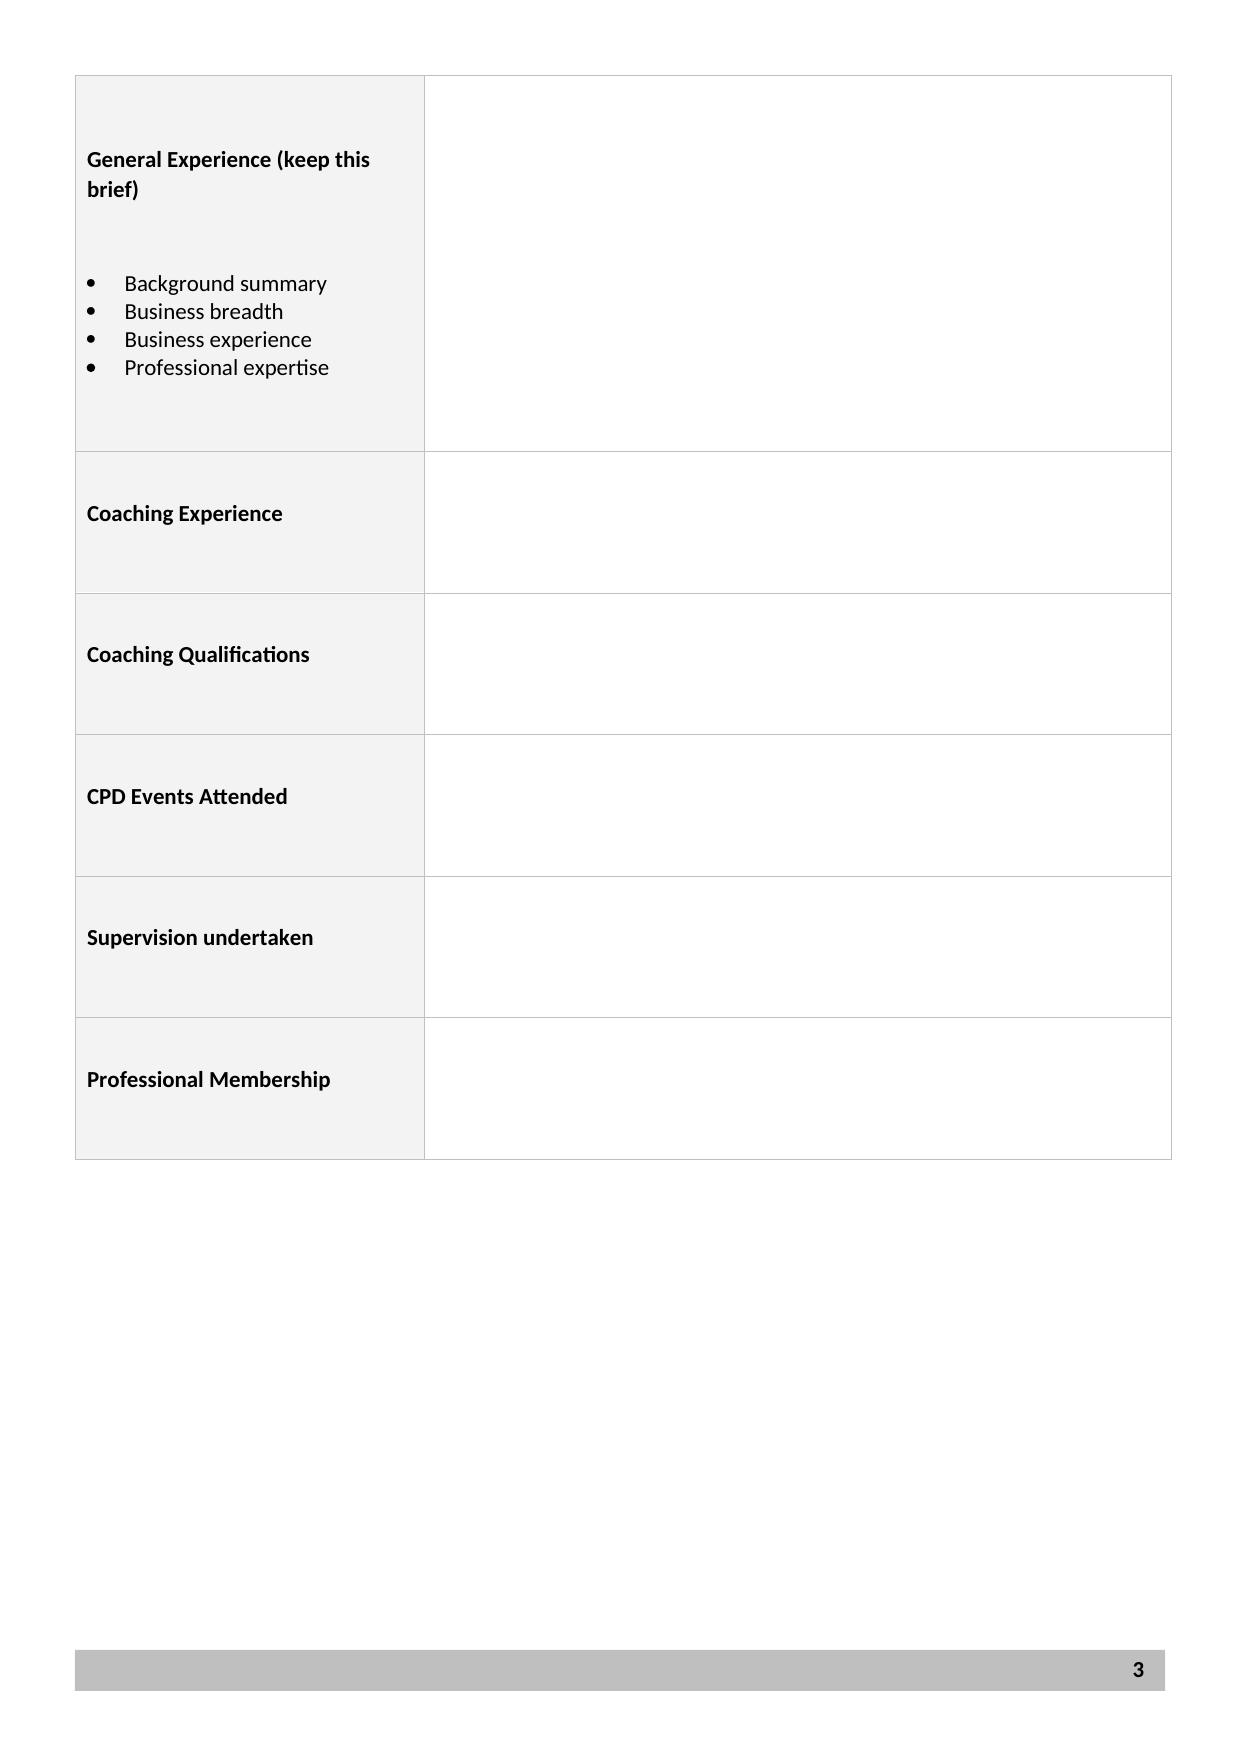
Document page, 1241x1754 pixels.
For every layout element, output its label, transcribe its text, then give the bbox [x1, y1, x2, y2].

table_cell [425, 877, 1171, 1017]
table_cell Coaching Qualifications [76, 594, 424, 734]
table_cell General Experience (keep this brief) Background summary Business breadth Business experience Professional expertise [76, 76, 424, 451]
table_cell [425, 735, 1171, 876]
table_cell Supervision undertaken [76, 877, 424, 1017]
table_cell [425, 1018, 1171, 1159]
table_cell [425, 594, 1171, 734]
table_cell [425, 76, 1171, 451]
table_cell Coaching Experience [76, 452, 424, 592]
table_cell [425, 452, 1171, 592]
table_cell CPD Events Attended [76, 735, 424, 876]
table_cell Professional Membership [76, 1018, 424, 1159]
